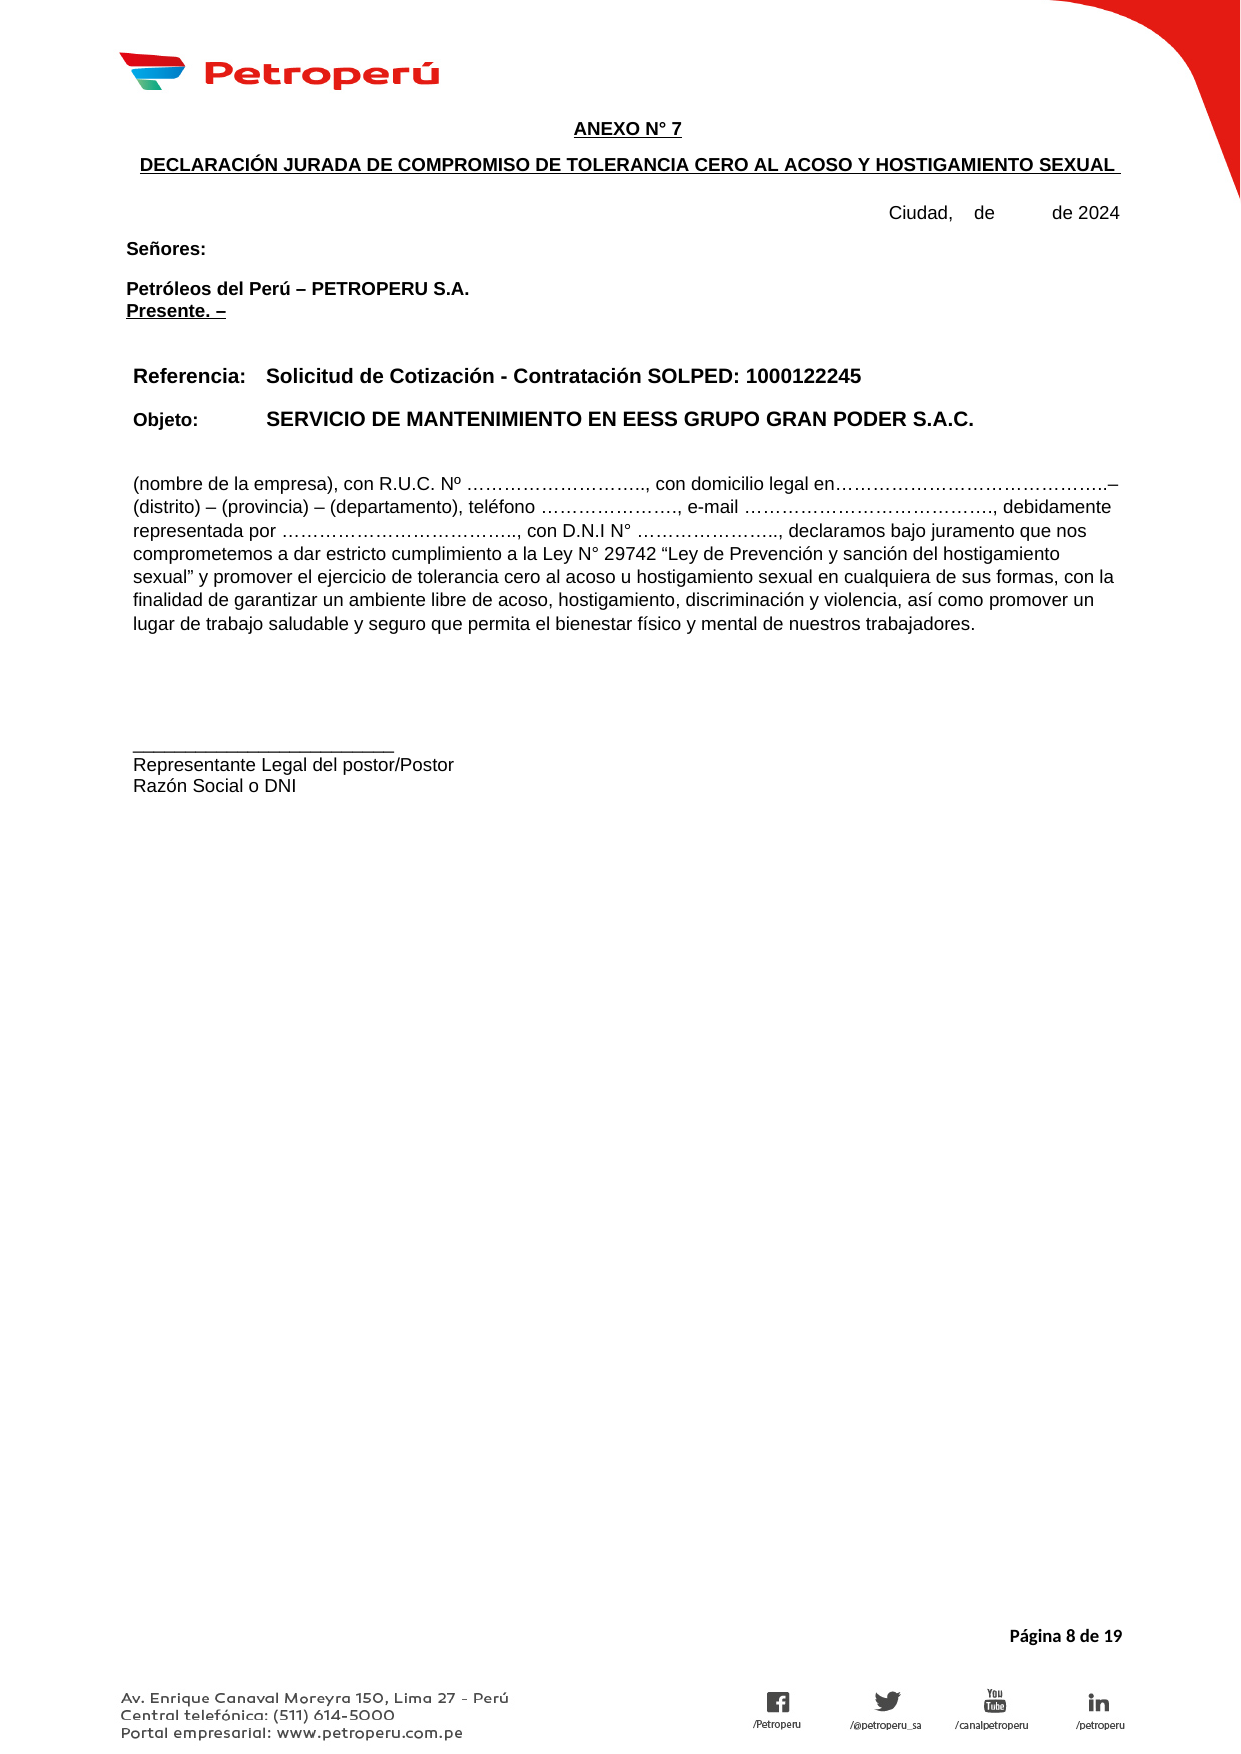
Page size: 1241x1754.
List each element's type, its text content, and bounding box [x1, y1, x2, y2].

text Petróleos del Perú – PETROPERU S.A. [126, 278, 1120, 299]
text Representante Legal del postor/Postor [133, 754, 1122, 775]
text Razón Social o DNI [133, 775, 1122, 797]
text Presente. – [126, 299, 1120, 321]
text Ciudad, de de 2024 [724, 202, 1120, 224]
text DECLARACIÓN JURADA DE COMPROMISO DE TOLERANCIA CERO AL ACOSO Y HOSTIGAMIENTO SEXUAL [133, 154, 1122, 176]
picture [2, 1680, 1241, 1754]
text Señores: [126, 238, 1120, 259]
text Objeto: SERVICIO DE MANTENIMIENTO EN EESS GRUPO GRAN PODER S.A.C. [133, 407, 1122, 431]
picture [1, 0, 1241, 209]
text _________________________ [133, 732, 1122, 754]
text ANEXO N° 7 [133, 118, 1122, 140]
text (nombre de la empresa), con R.U.C. Nº ……………………….., con domicilio legal en……………………………………..– (distrito) – (provincia) – (departamento), teléfono …………………., e-mail …………………………………., debidamente representada por ……………………………….., con D.N.I N° ………………….., declaramos bajo juramento que nos comprometemos a dar estricto cumplimiento a la Ley N° 29742 “Ley de Prevención y sanción del hostigamiento sexual” y promover el ejercicio de tolerancia cero al acoso u hostigamiento sexual en cualquiera de sus formas, con la finalidad de garantizar un ambiente libre de acoso, hostigamiento, discriminación y violencia, así como promover un lugar de trabajo saludable y seguro que permita el bienestar físico y mental de nuestros trabajadores. [133, 473, 1122, 634]
text Referencia: Solicitud de Cotización - Contratación SOLPED: 1000122245 [133, 364, 1122, 388]
